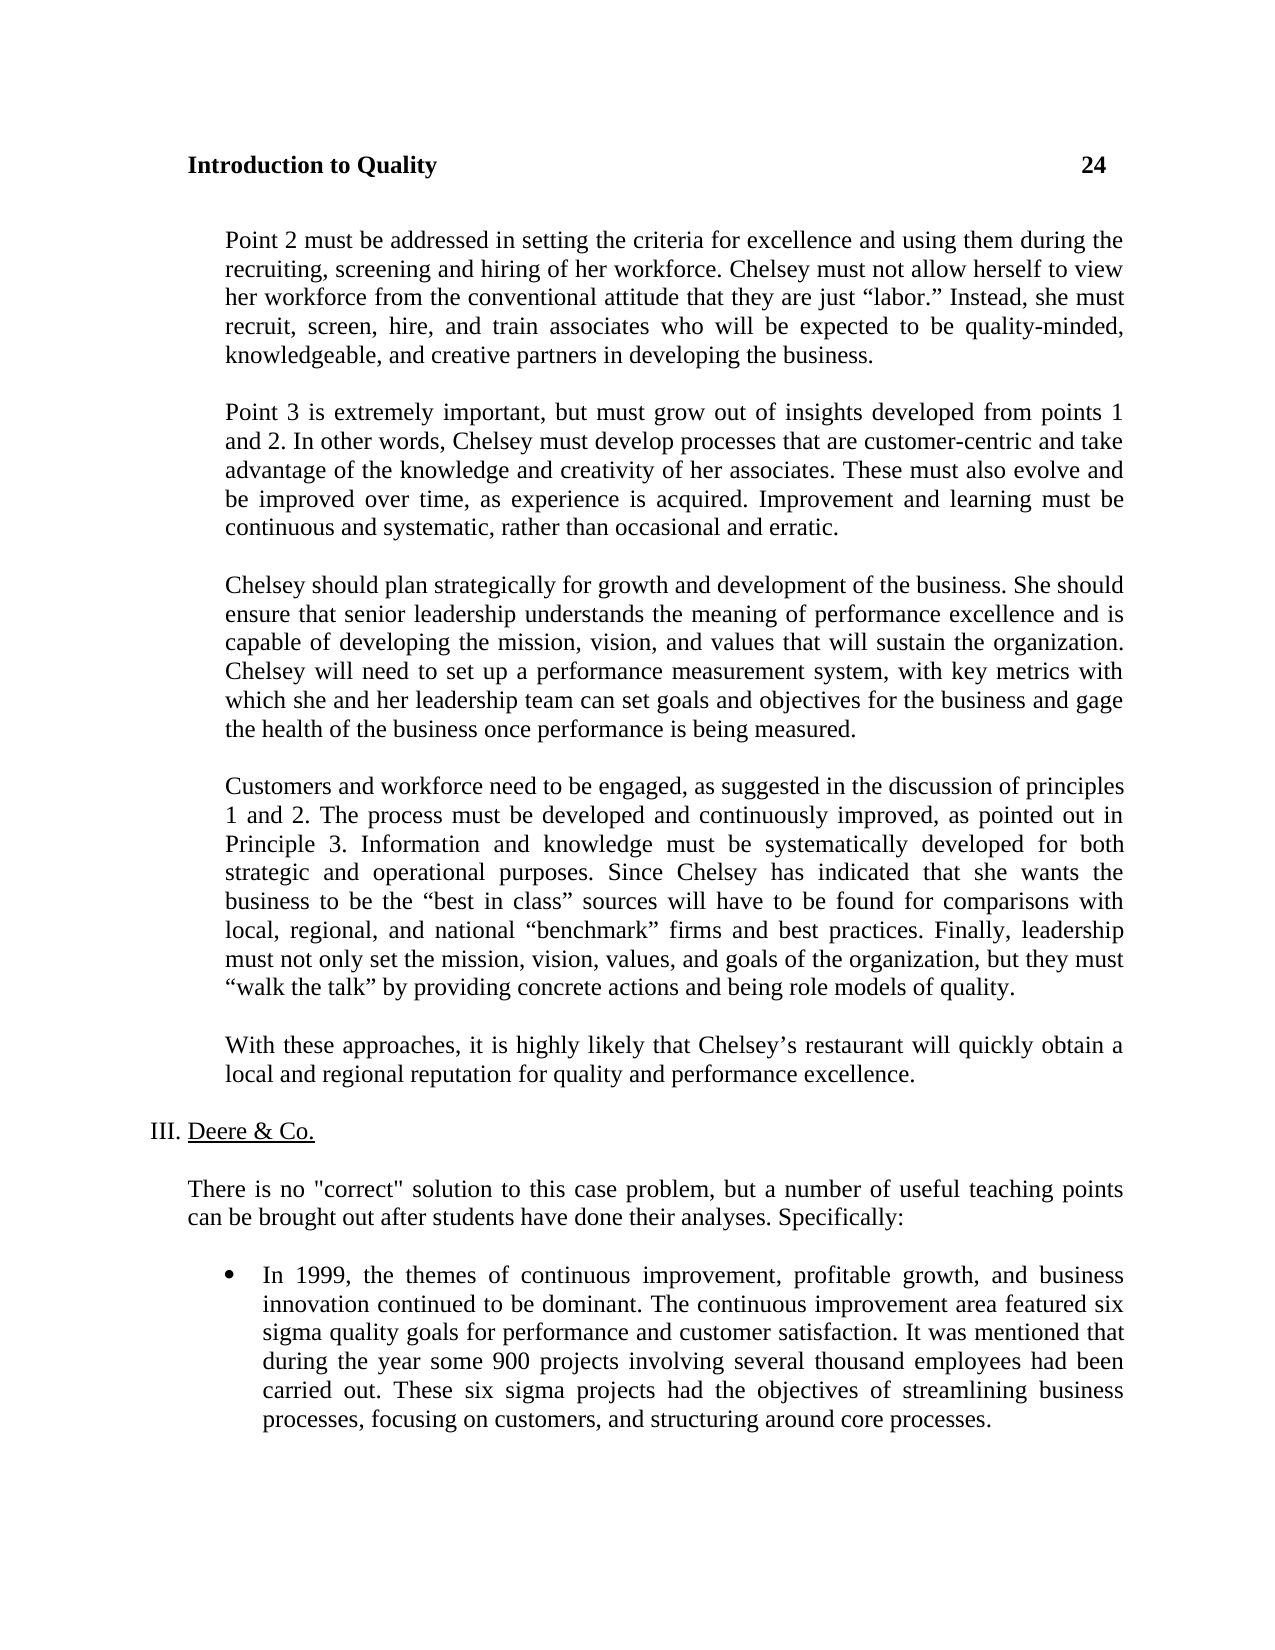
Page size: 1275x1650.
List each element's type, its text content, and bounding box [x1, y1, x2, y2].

text Point 3 is extremely important, but must grow out of insights developed from points 1 and 2. In other words, Chelsey must develop processes that are customer-centric and take advantage of the knowledge and creativity of her associates. These must also evolve and be improved over time, as experience is acquired. Improvement and learning must be continuous and systematic, rather than occasional and erratic. [225, 397, 1125, 541]
text Customers and workforce need to be engaged, as suggested in the discussion of principles 1 and 2. The process must be developed and continuously improved, as pointed out in Principle 3. Information and knowledge must be systematically developed for both strategic and operational purposes. Since Chelsey has indicated that she wants the business to be the “best in class” sources will have to be found for comparisons with local, regional, and national “benchmark” firms and best practices. Finally, leadership must not only set the mission, vision, values, and goals of the organization, but they must “walk the talk” by providing concrete actions and being role models of quality. [225, 771, 1125, 1001]
text There is no "correct" solution to this case problem, but a number of useful teaching points can be brought out after students have done their analyses. Specifically: [187, 1174, 1125, 1231]
text Point 2 must be addressed in setting the criteria for excellence and using them during the recruiting, screening and hiring of her workforce. Chelsey must not allow herself to view her workforce from the conventional attitude that they are just “labor.” Instead, she must recruit, screen, hire, and train associates who will be expected to be quality-minded, knowledgeable, and creative partners in developing the business. [225, 225, 1125, 369]
text Chelsey should plan strategically for growth and development of the business. She should ensure that senior leadership understands the meaning of performance excellence and is capable of developing the mission, vision, and values that will sustain the organization. Chelsey will need to set up a performance measurement system, with key metrics with which she and her leadership team can set goals and objectives for the business and gage the health of the business once performance is being measured. [225, 570, 1125, 742]
list In 1999, the themes of continuous improvement, profitable growth, and business innovation continued to be dominant. The continuous improvement area featured six sigma quality goals for performance and customer satisfaction. It was mentioned that during the year some 900 projects involving several thousand employees had been carried out. These six sigma projects had the objectives of streamlining business processes, focusing on customers, and structuring around core processes. [225, 1260, 1125, 1432]
text With these approaches, it is highly likely that Chelsey’s restaurant will quickly obtain a local and regional reputation for quality and performance excellence. [225, 1030, 1125, 1087]
text III. Deere & Co. [150, 1116, 1125, 1145]
